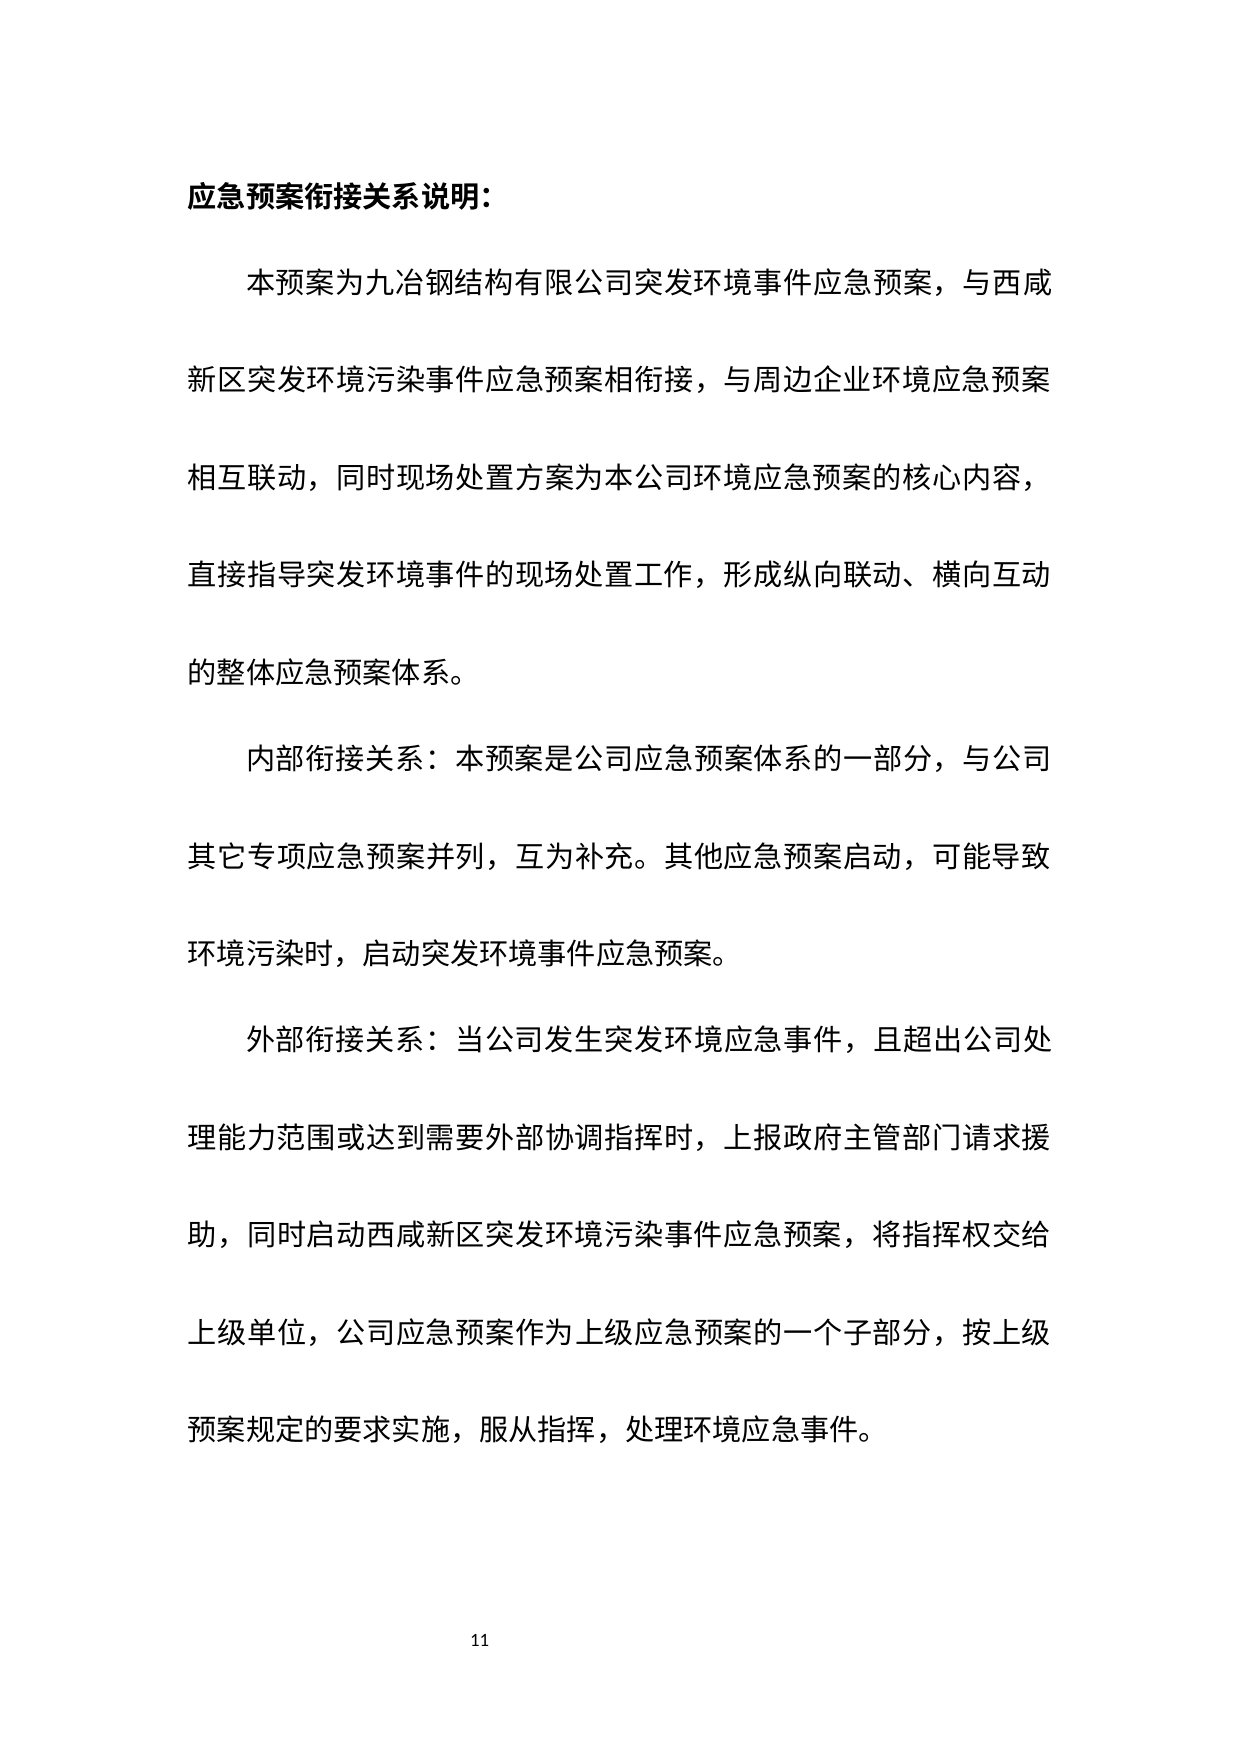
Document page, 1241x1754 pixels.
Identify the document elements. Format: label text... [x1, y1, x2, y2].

text 内部衔接关系：本预案是公司应急预案体系的一部分，与公司其它专项应急预案并列，互为补充。其他应急预案启动，可能导致环境污染时，启动突发环境事件应急预案。 [187, 724, 1053, 984]
text 外部衔接关系：当公司发生突发环境应急事件，且超出公司处理能力范围或达到需要外部协调指挥时，上报政府主管部门请求援助，同时启动西咸新区突发环境污染事件应急预案，将指挥权交给上级单位，公司应急预案作为上级应急预案的一个子部分，按上级预案规定的要求实施，服从指挥，处理环境应急事件。 [187, 1005, 1053, 1460]
text 本预案为九冶钢结构有限公司突发环境事件应急预案，与西咸新区突发环境污染事件应急预案相衔接，与周边企业环境应急预案相互联动，同时现场处置方案为本公司环境应急预案的核心内容，直接指导突发环境事件的现场处置工作，形成纵向联动、横向互动的整体应急预案体系。 [187, 248, 1053, 703]
text 应急预案衔接关系说明： [187, 162, 1053, 227]
